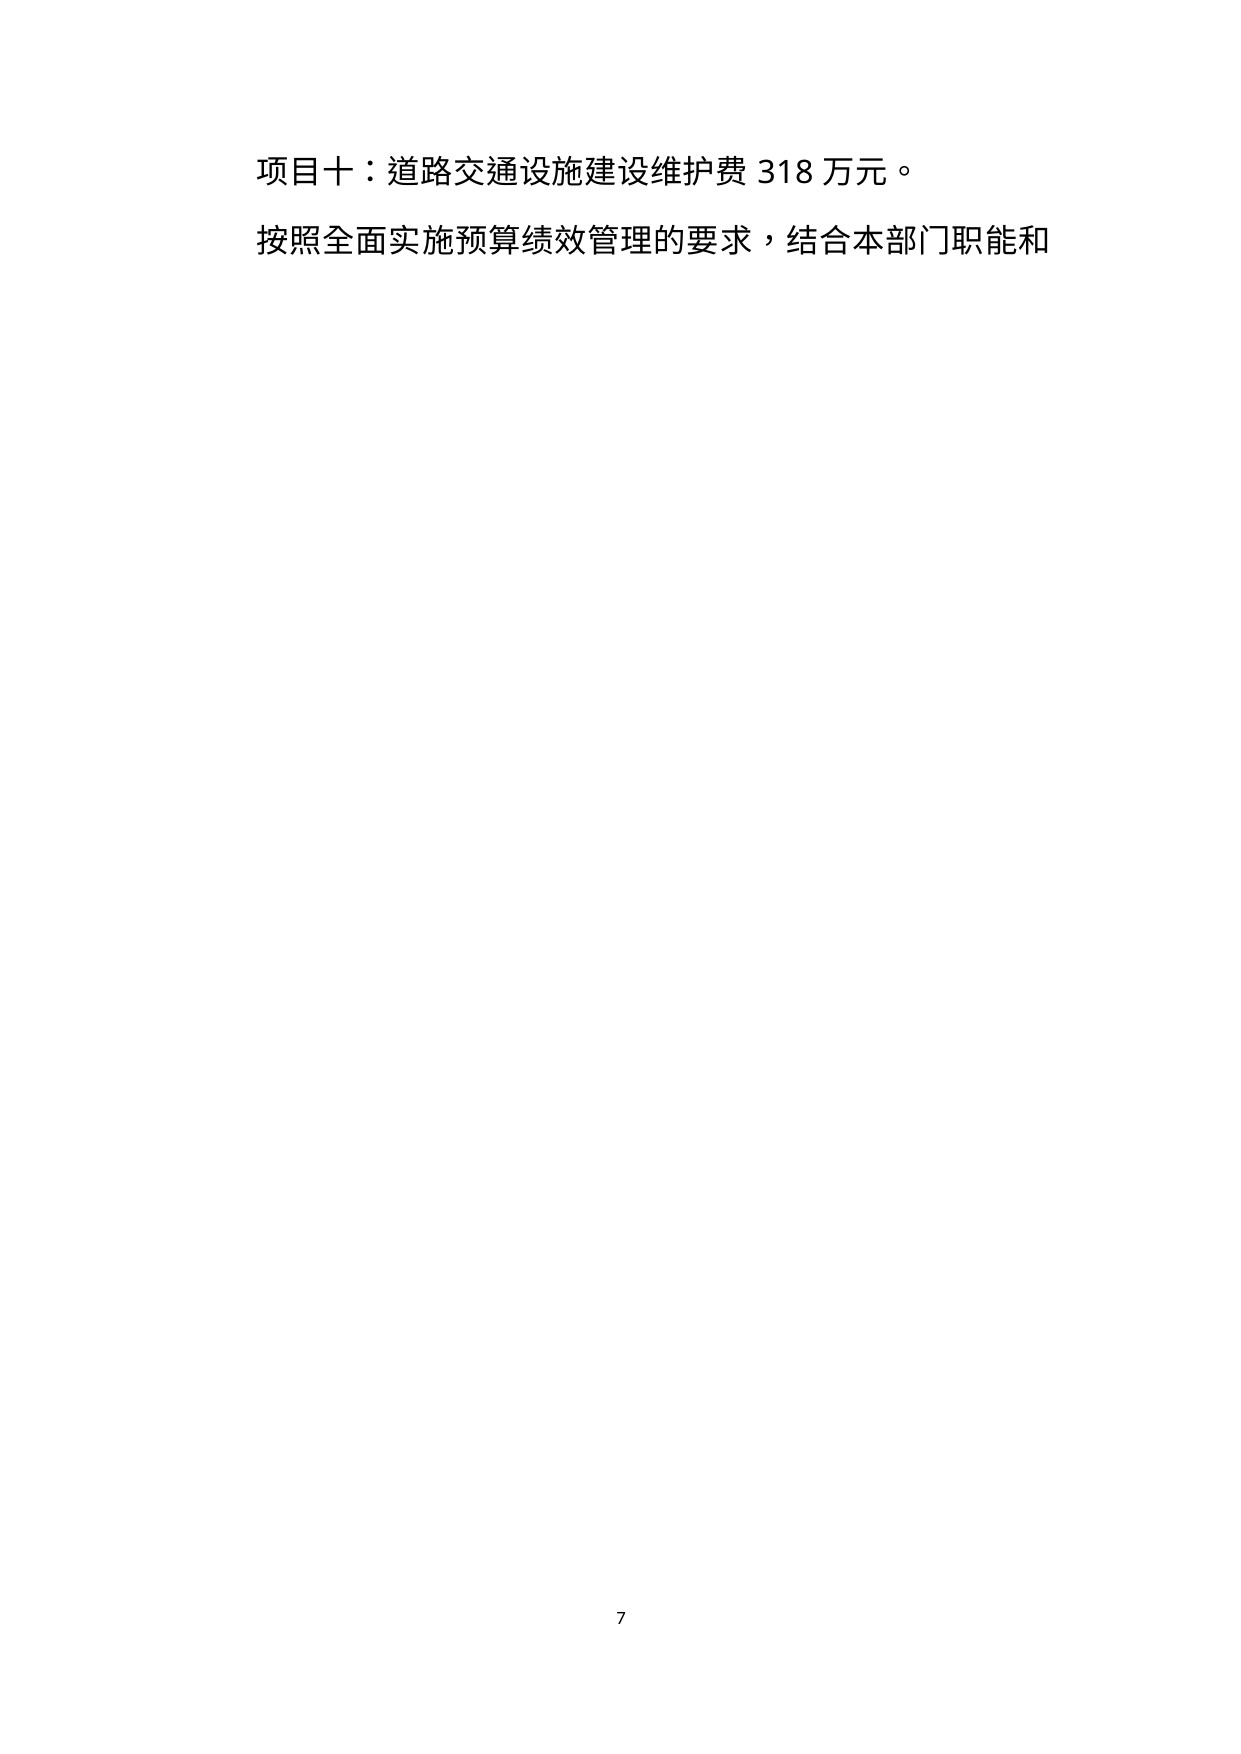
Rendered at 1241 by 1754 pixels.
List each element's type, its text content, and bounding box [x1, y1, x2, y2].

text 按照全面实施预算绩效管理的要求，结合本部门职能和 [256, 219, 1064, 261]
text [256, 149, 983, 193]
